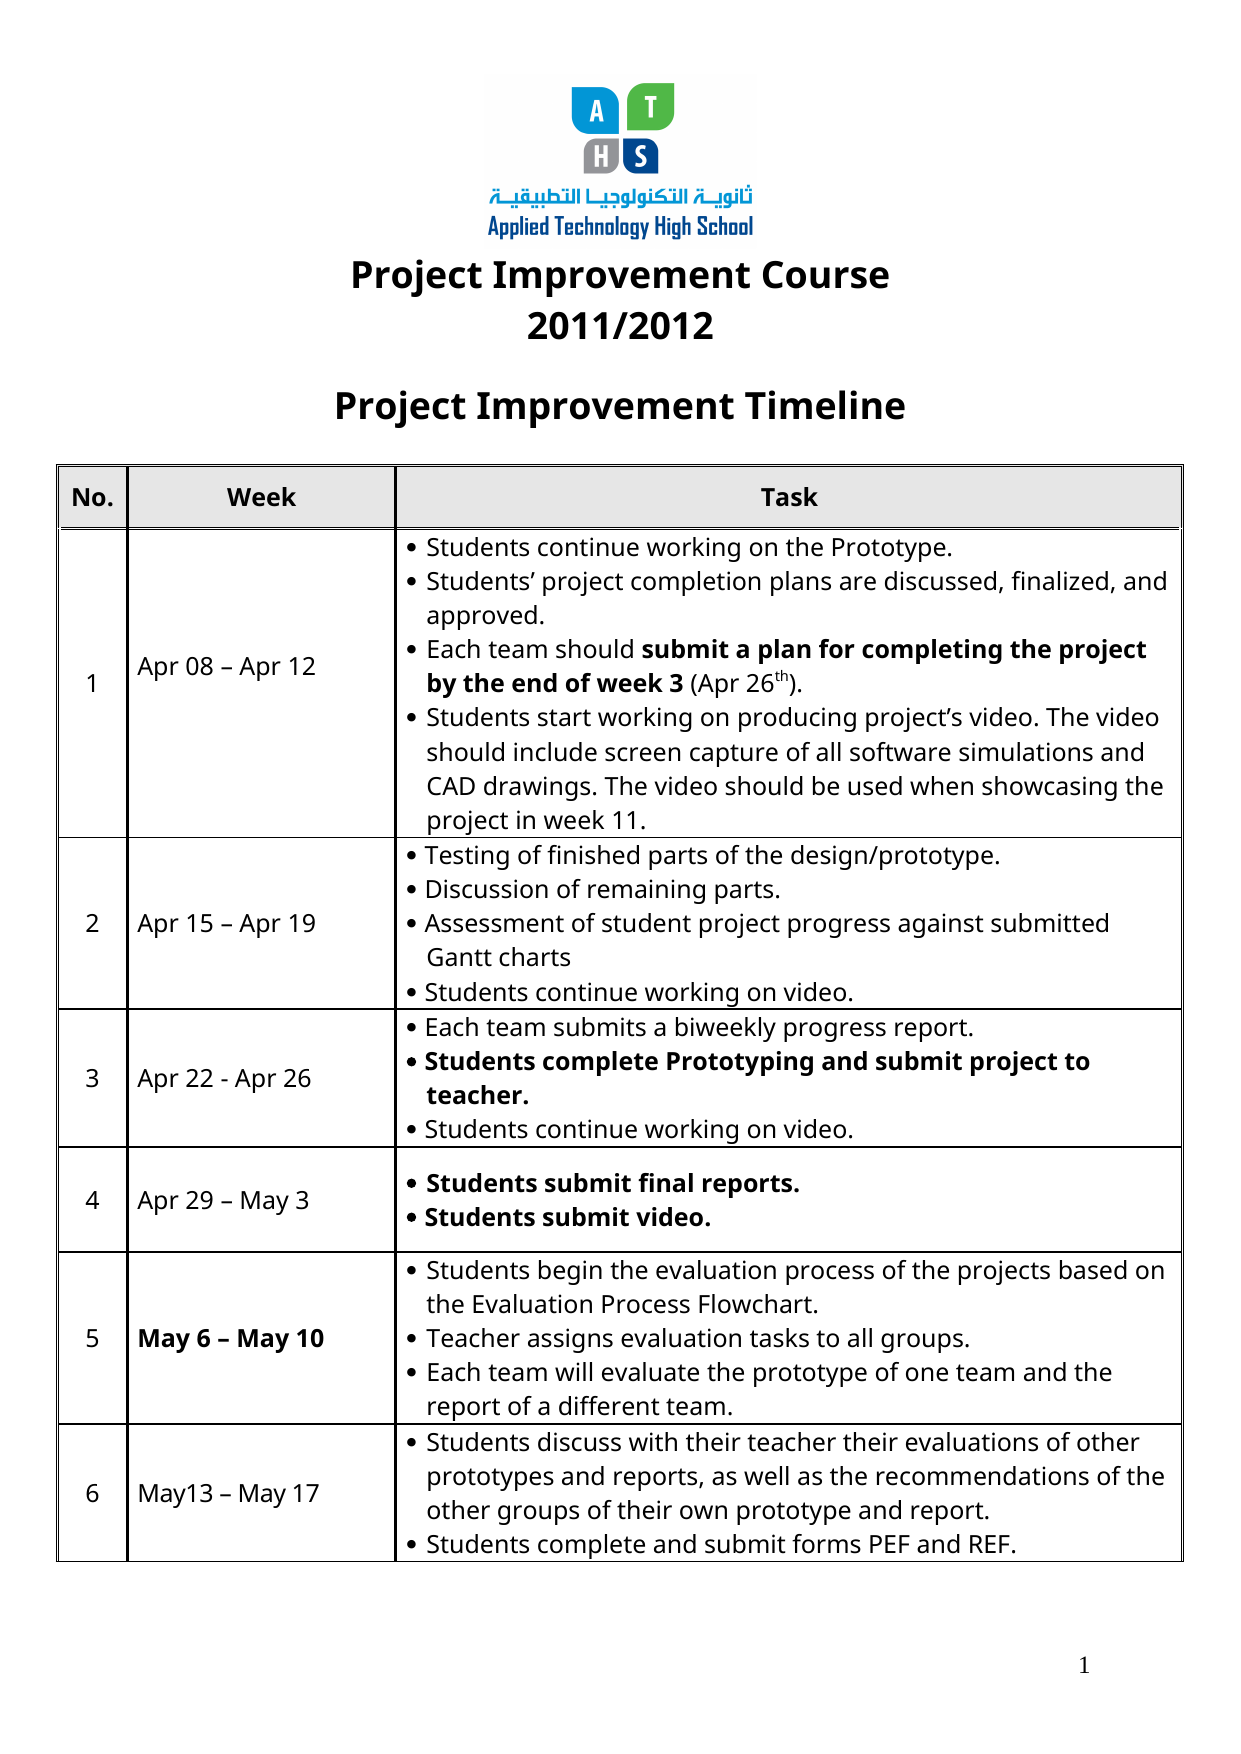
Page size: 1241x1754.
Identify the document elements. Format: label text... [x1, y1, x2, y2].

table_header Week [129, 467, 394, 527]
table_cell May13 – May 17 [129, 1425, 394, 1561]
picture [484, 74, 757, 248]
table_cell 3 [59, 1010, 126, 1146]
table_cell Apr 22 - Apr 26 [129, 1010, 394, 1146]
table_cell Apr 29 – May 3 [129, 1148, 394, 1251]
table_cell Students begin the evaluation process of the projects based on the Evaluation Process Flowchart. Teacher assigns evaluation tasks to all groups. Each team will evaluate the prototype of one team and the report of a different team. [397, 1253, 1181, 1423]
table_cell Students submit final reports. Students submit video. [397, 1148, 1181, 1251]
table_cell 5 [59, 1253, 126, 1423]
table_cell Apr 15 – Apr 19 [129, 838, 394, 1008]
text Project Improvement Timeline [150, 379, 1090, 430]
table_header No. [59, 467, 126, 527]
table_cell 2 [59, 838, 126, 1008]
table_cell 4 [59, 1148, 126, 1251]
table_cell Students continue working on the Prototype. Students’ project completion plans are discussed, finalized, and approved. Each team should submit a plan for completing the project by the end of week 3 (Apr 26th). Students start working on producing project’s video. The video should include screen capture of all software simulations and CAD drawings. The video should be used when showcasing the project in week 11. [397, 527, 1181, 836]
table_cell Students discuss with their teacher their evaluations of other prototypes and reports, as well as the recommendations of the other groups of their own prototype and report. Students complete and submit forms PEF and REF. [397, 1425, 1181, 1561]
table_header Task [397, 467, 1181, 527]
table_cell 6 [59, 1425, 126, 1561]
table_cell 1 [59, 527, 126, 836]
text Project Improvement Course [150, 248, 1090, 299]
table_cell Each team submits a biweekly progress report. Students complete Prototyping and submit project to teacher. Students continue working on video. [397, 1010, 1181, 1146]
table_cell Apr 08 – Apr 12 [129, 530, 394, 836]
table_cell May 6 – May 10 [129, 1253, 394, 1423]
table_cell Testing of finished parts of the design/prototype. Discussion of remaining parts. Assessment of student project progress against submitted Gantt charts Students continue working on video. [397, 838, 1181, 1008]
text 2011/2012 [150, 299, 1090, 351]
